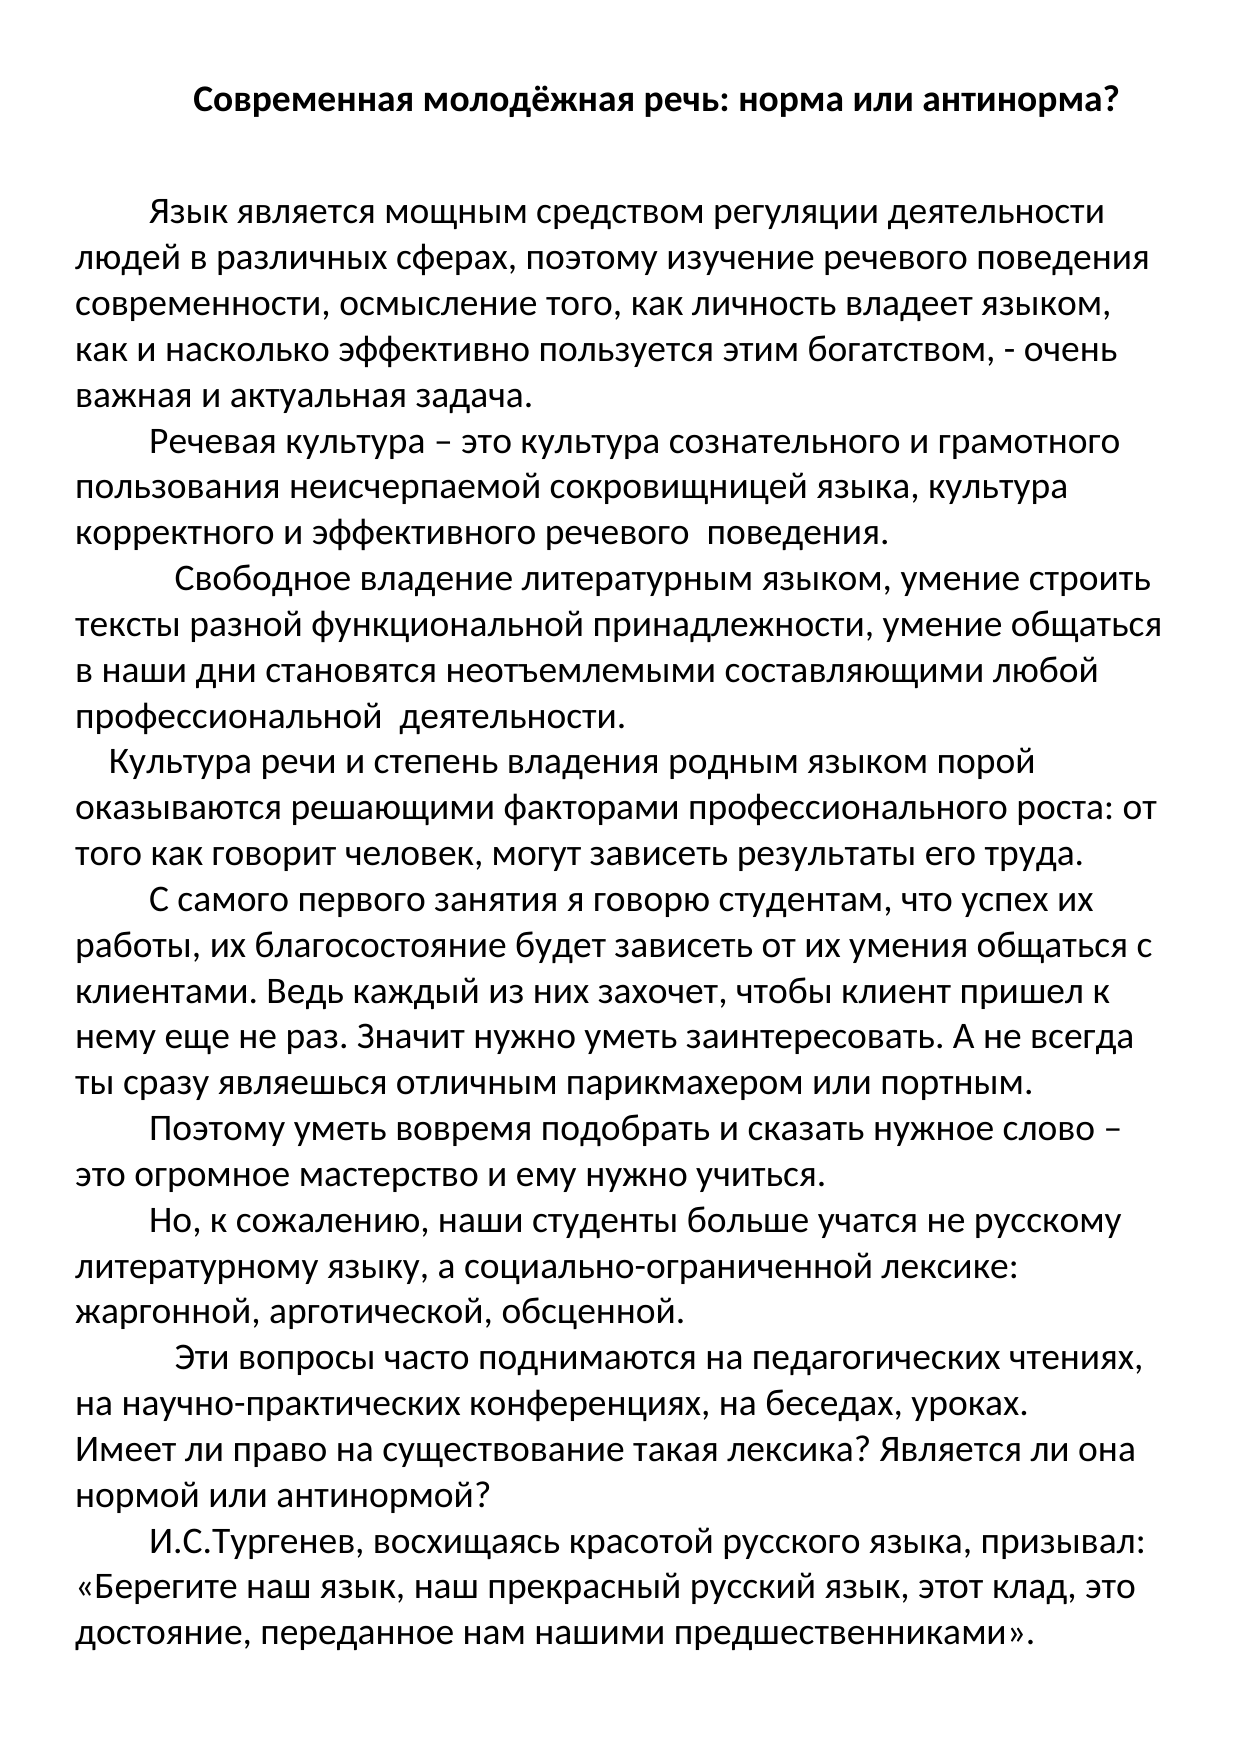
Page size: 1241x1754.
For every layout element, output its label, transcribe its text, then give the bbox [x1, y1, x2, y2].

text Свободное владение литературным языком, умение строить тексты разной функциональной принадлежности, умение общаться в наши дни становятся неотъемлемыми составляющими любой профессиональной деятельности. Культура речи и степень владения родным языком порой оказываются решающими факторами профессионального роста: от того как говорит человек, могут зависеть результаты его труда. [75, 554, 1165, 875]
text Но, к сожалению, наши студенты больше учатся не русскому литературному языку, а социально-ограниченной лексике: жаргонной, арготической, обсценной. [75, 1196, 1165, 1333]
text Поэтому уметь вовремя подобрать и сказать нужное слово – это огромное мастерство и ему нужно учиться. [75, 1104, 1165, 1196]
text Эти вопросы часто поднимаются на педагогических чтениях, на научно-практических конференциях, на беседах, уроках. Имеет ли право на существование такая лексика? Является ли она нормой или антинормой? [75, 1333, 1165, 1517]
text Речевая культура – это культура сознательного и грамотного пользования неисчерпаемой сокровищницей языка, культура корректного и эффективного речевого поведения. [75, 417, 1165, 554]
text С самого первого занятия я говорю студентам, что успех их работы, их благосостояние будет зависеть от их умения общаться с клиентами. Ведь каждый из них захочет, чтобы клиент пришел к нему еще не раз. Значит нужно уметь заинтересовать. А не всегда ты сразу являешься отличным парикмахером или портным. [75, 875, 1165, 1104]
text Язык является мощным средством регуляции деятельности людей в различных сферах, поэтому изучение речевого поведения современности, осмысление того, как личность владеет языком, как и насколько эффективно пользуется этим богатством, - очень важная и актуальная задача. [75, 187, 1165, 417]
text Современная молодёжная речь: норма или антинорма? [75, 75, 1165, 121]
text И.С.Тургенев, восхищаясь красотой русского языка, призывал: «Берегите наш язык, наш прекрасный русский язык, этот клад, это достояние, переданное нам нашими предшественниками». [75, 1517, 1165, 1654]
